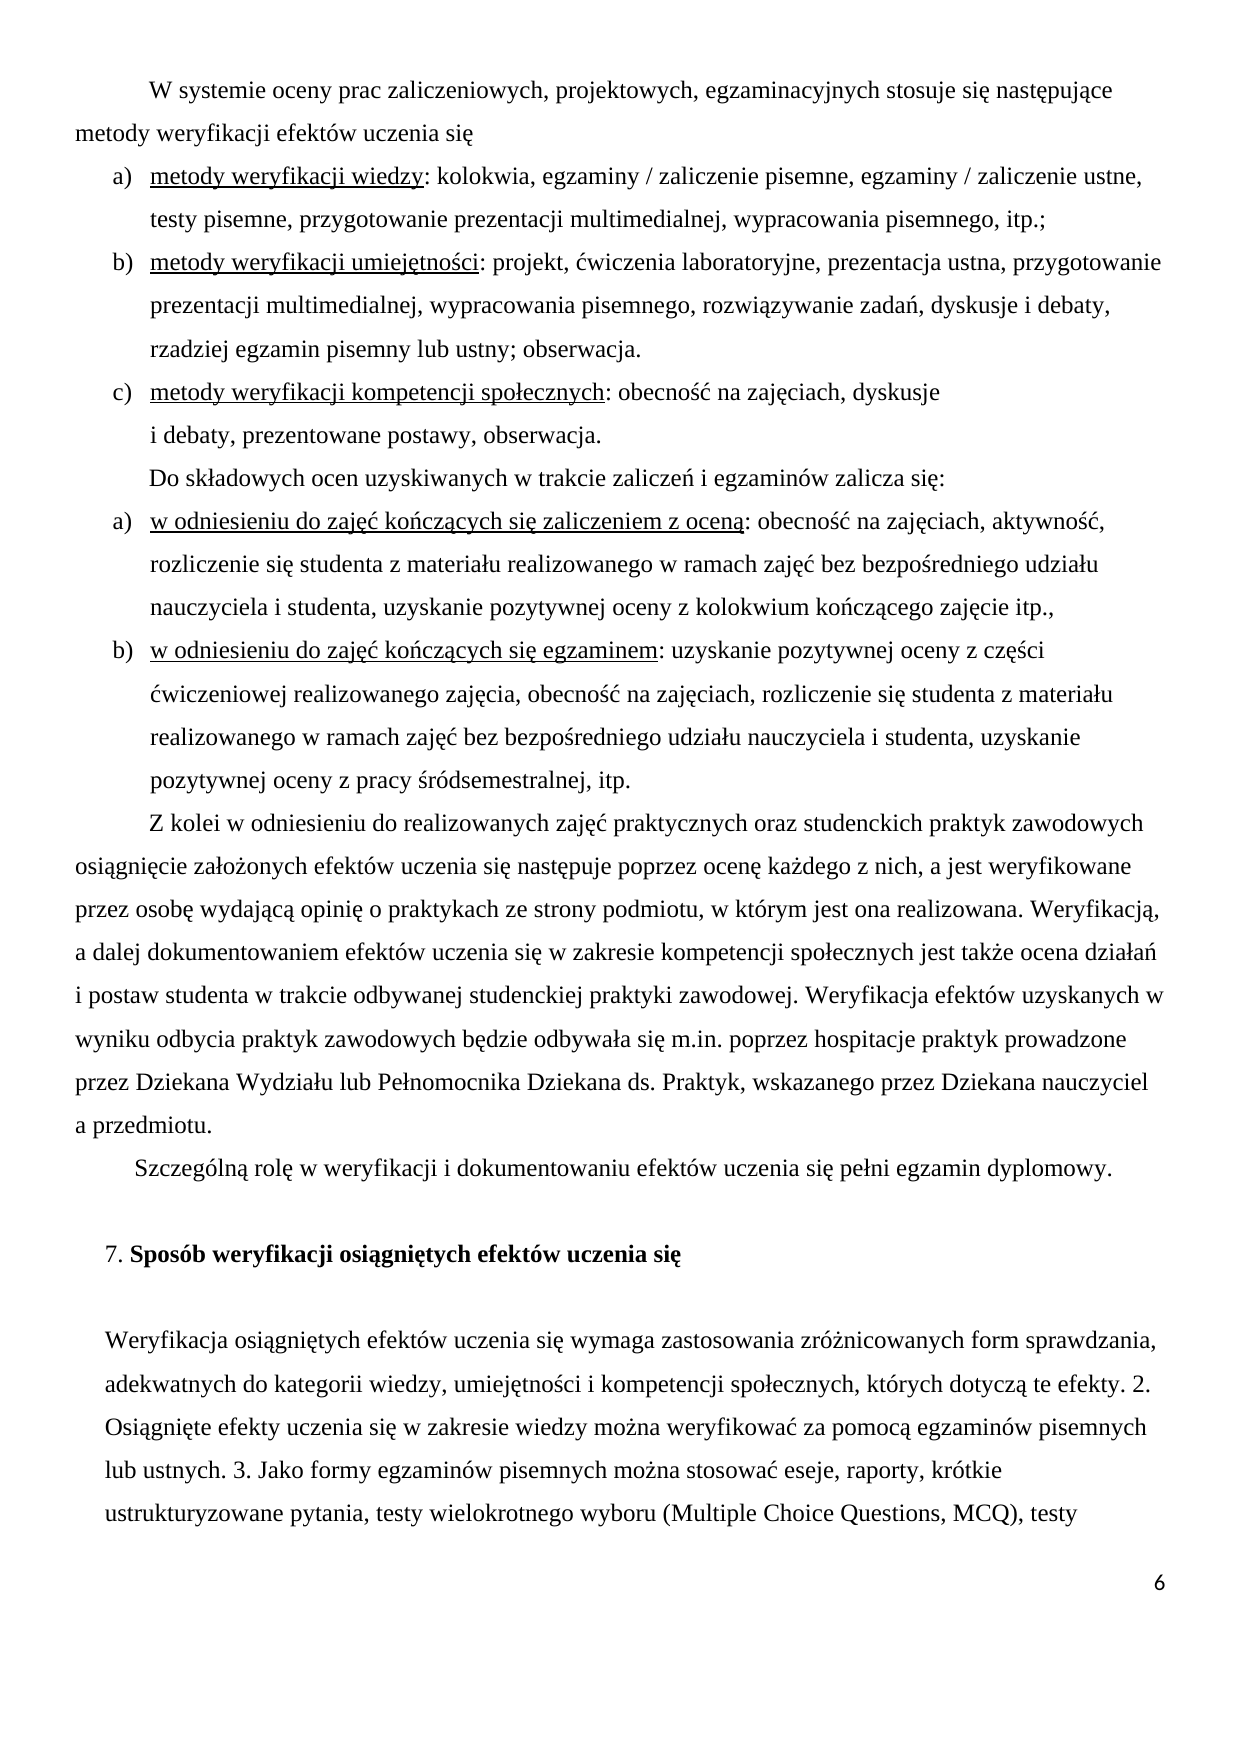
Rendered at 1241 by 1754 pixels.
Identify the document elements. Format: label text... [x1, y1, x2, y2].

text Szczególną rolę w weryfikacji i dokumentowaniu efektów uczenia się pełni egzamin dyplomowy. [75, 1153, 1165, 1182]
text 7. Sposób weryfikacji osiągniętych efektów uczenia się [104, 1239, 1165, 1268]
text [104, 1326, 1165, 1527]
list metody weryfikacji umiejętności: projekt, ćwiczenia laboratoryjne, prezentacja ustna, przygotowanie prezentacji multimedialnej, wypracowania pisemnego, rozwiązywanie zadań, dyskusje i debaty, rzadziej egzamin pisemny lub ustny; obserwacja. [112, 247, 1165, 362]
text Do składowych ocen uzyskiwanych w trakcie zaliczeń i egzaminów zalicza się: [75, 463, 1165, 492]
text Z kolei w odniesieniu do realizowanych zajęć praktycznych oraz studenckich praktyk zawodowych osiągnięcie założonych efektów uczenia się następuje poprzez ocenę każdego z nich, a jest weryfikowane przez osobę wydającą opinię o praktykach ze strony podmiotu, w którym jest ona realizowana. Weryfikacją, a dalej dokumentowaniem efektów uczenia się w zakresie kompetencji społecznych jest także ocena działań i postaw studenta w trakcie odbywanej studenckiej praktyki zawodowej. Weryfikacja efektów uzyskanych w wyniku odbycia praktyk zawodowych będzie odbywała się m.in. poprzez hospitacje praktyk prowadzone przez Dziekana Wydziału lub Pełnomocnika Dziekana ds. Praktyk, wskazanego przez Dziekana nauczyciel a przedmiotu. [75, 808, 1165, 1139]
list w odniesieniu do zajęć kończących się egzaminem: uzyskanie pozytywnej oceny z części ćwiczeniowej realizowanego zajęcia, obecność na zajęciach, rozliczenie się studenta z materiału realizowanego w ramach zajęć bez bezpośredniego udziału nauczyciela i studenta, uzyskanie pozytywnej oceny z pracy śródsemestralnej, itp. [112, 636, 1165, 794]
list metody weryfikacji kompetencji społecznych: obecność na zajęciach, dyskusje i debaty, prezentowane postawy, obserwacja. [112, 377, 1165, 449]
list metody weryfikacji wiedzy: kolokwia, egzaminy / zaliczenie pisemne, egzaminy / zaliczenie ustne, testy pisemne, przygotowanie prezentacji multimedialnej, wypracowania pisemnego, itp.; [112, 161, 1165, 233]
list w odniesieniu do zajęć kończących się zaliczeniem z oceną: obecność na zajęciach, aktywność, rozliczenie się studenta z materiału realizowanego w ramach zajęć bez bezpośredniego udziału nauczyciela i studenta, uzyskanie pozytywnej oceny z kolokwium kończącego zajęcie itp., [112, 506, 1165, 621]
text W systemie oceny prac zaliczeniowych, projektowych, egzaminacyjnych stosuje się następujące metody weryfikacji efektów uczenia się [75, 75, 1165, 147]
